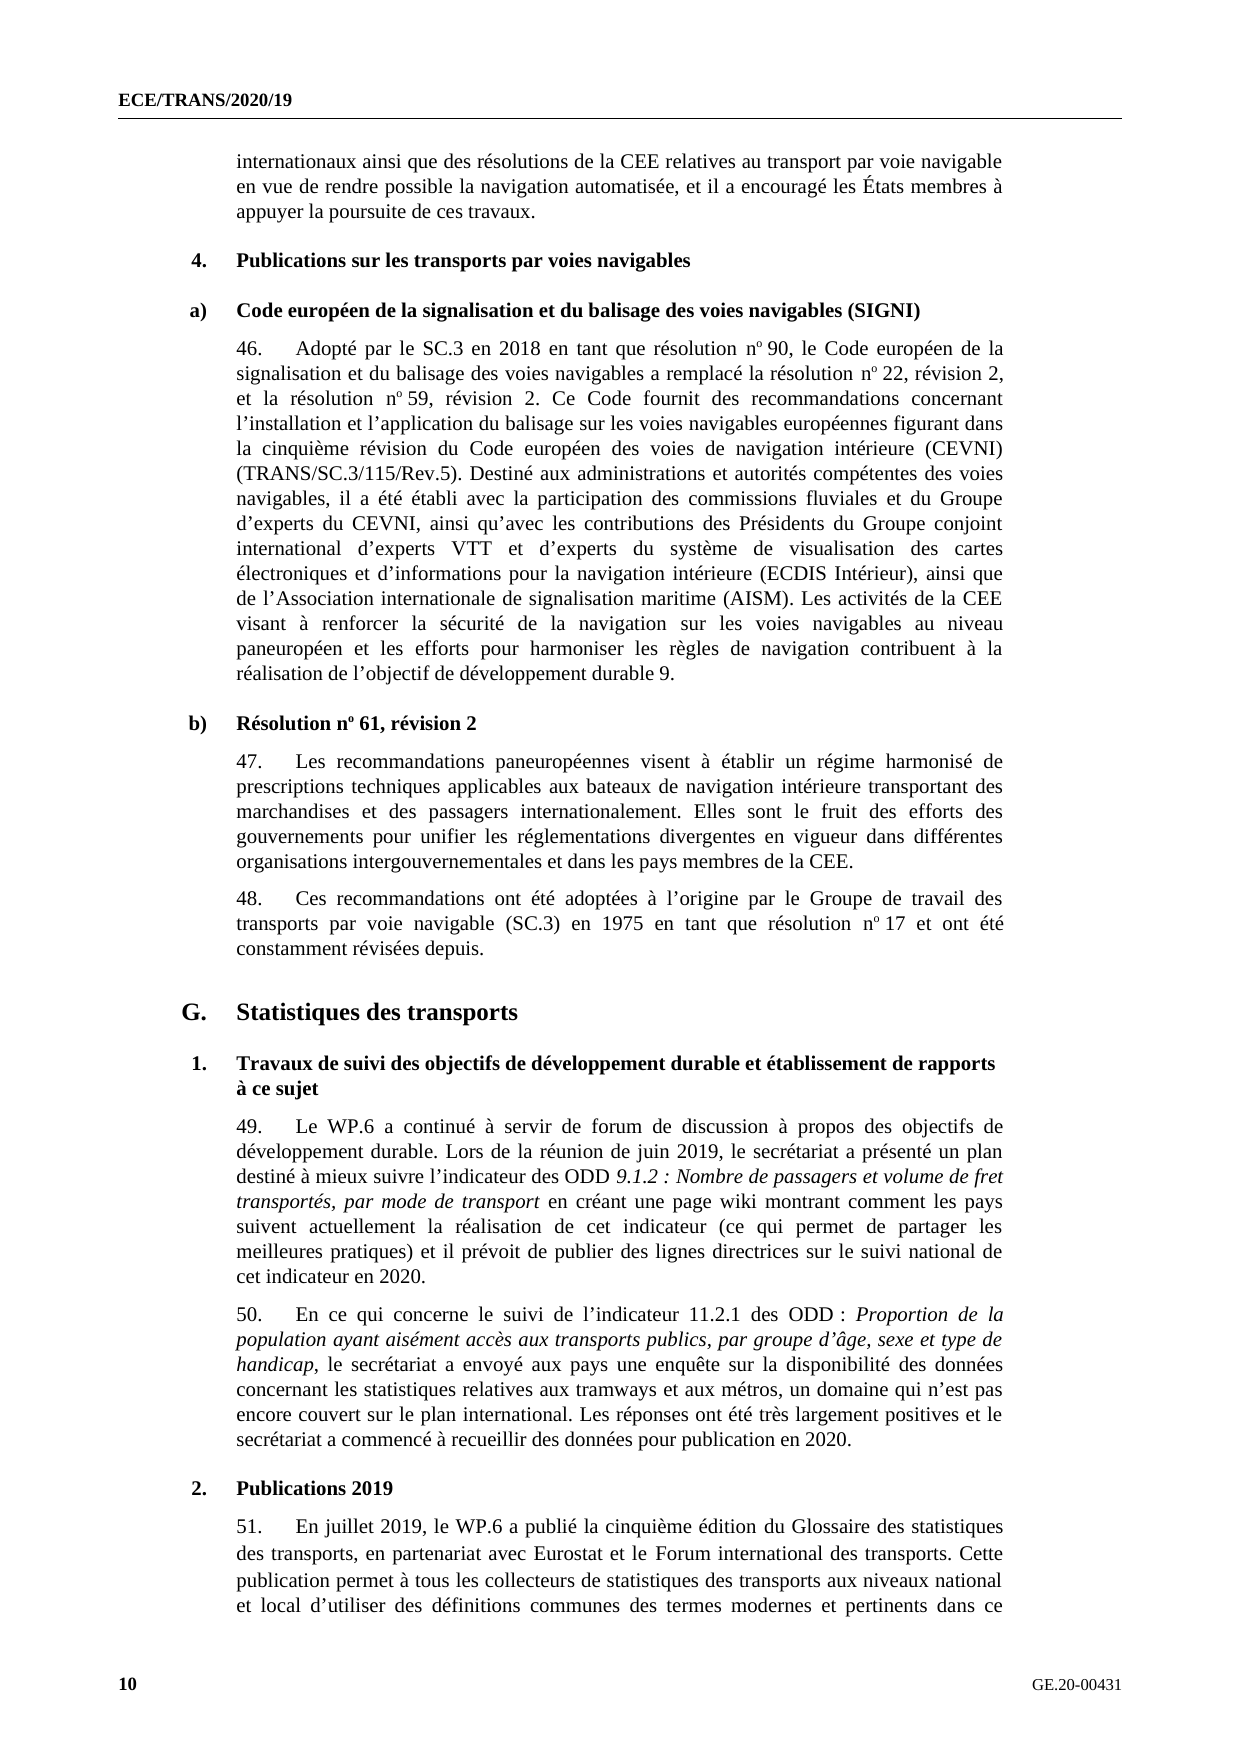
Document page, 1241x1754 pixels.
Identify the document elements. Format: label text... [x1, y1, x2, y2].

text 48. Ces recommandations ont été adoptées à l’origine par le Groupe de travail des transports par voie navigable (SC.3) en 1975 en tant que résolution no 17 et ont été constamment révisées depuis. [236, 885, 1004, 960]
text 4. Publications sur les transports par voies navigables [118, 248, 1004, 273]
text 49. Le WP.6 a continué à servir de forum de discussion à propos des objectifs de développement durable. Lors de la réunion de juin 2019, le secrétariat a présenté un plan destiné à mieux suivre l’indicateur des ODD 9.1.2 : Nombre de passagers et volume de fret transportés, par mode de transport en créant une page wiki montrant comment les pays suivent actuellement la réalisation de cet indicateur (ce qui permet de partager les meilleures pratiques) et il prévoit de publier des lignes directrices sur le suivi national de cet indicateur en 2020. [236, 1113, 1004, 1288]
text 1. Travaux de suivi des objectifs de développement durable et établissement de rapports à ce sujet [118, 1051, 1004, 1101]
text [236, 1513, 1004, 1617]
text 46. Adopté par le SC.3 en 2018 en tant que résolution no 90, le Code européen de la signalisation et du balisage des voies navigables a remplacé la résolution no 22, révision 2, et la résolution no 59, révision 2. Ce Code fournit des recommandations concernant l’installation et l’application du balisage sur les voies navigables européennes figurant dans la cinquième révision du Code européen des voies de navigation intérieure (CEVNI) (TRANS/SC.3/115/Rev.5). Destiné aux administrations et autorités compétentes des voies navigables, il a été établi avec la participation des commissions fluviales et du Groupe d’experts du CEVNI, ainsi qu’avec les contributions des Présidents du Groupe conjoint international d’experts VTT et d’experts du système de visualisation des cartes électroniques et d’informations pour la navigation intérieure (ECDIS Intérieur), ainsi que de l’Association internationale de signalisation maritime (AISM). Les activités de la CEE visant à renforcer la sécurité de la navigation sur les voies navigables au niveau paneuropéen et les efforts pour harmoniser les règles de navigation contribuent à la réalisation de l’objectif de développement durable 9. [236, 335, 1004, 685]
text a) Code européen de la signalisation et du balisage des voies navigables (SIGNI) [118, 298, 1004, 323]
text b) Résolution no 61, révision 2 [118, 710, 1004, 735]
text 47. Les recommandations paneuropéennes visent à établir un régime harmonisé de prescriptions techniques applicables aux bateaux de navigation intérieure transportant des marchandises et des passagers internationalement. Elles sont le fruit des efforts des gouvernements pour unifier les réglementations divergentes en vigueur dans différentes organisations intergouvernementales et dans les pays membres de la CEE. [236, 748, 1004, 873]
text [236, 148, 1004, 223]
text 2. Publications 2019 [118, 1476, 1004, 1501]
text 50. En ce qui concerne le suivi de l’indicateur 11.2.1 des ODD : Proportion de la population ayant aisément accès aux transports publics, par groupe d’âge, sexe et type de handicap, le secrétariat a envoyé aux pays une enquête sur la disponibilité des données concernant les statistiques relatives aux tramways et aux métros, un domaine qui n’est pas encore couvert sur le plan international. Les réponses ont été très largement positives et le secrétariat a commencé à recueillir des données pour publication en 2020. [236, 1301, 1004, 1451]
text G. Statistiques des transports [118, 998, 1004, 1026]
